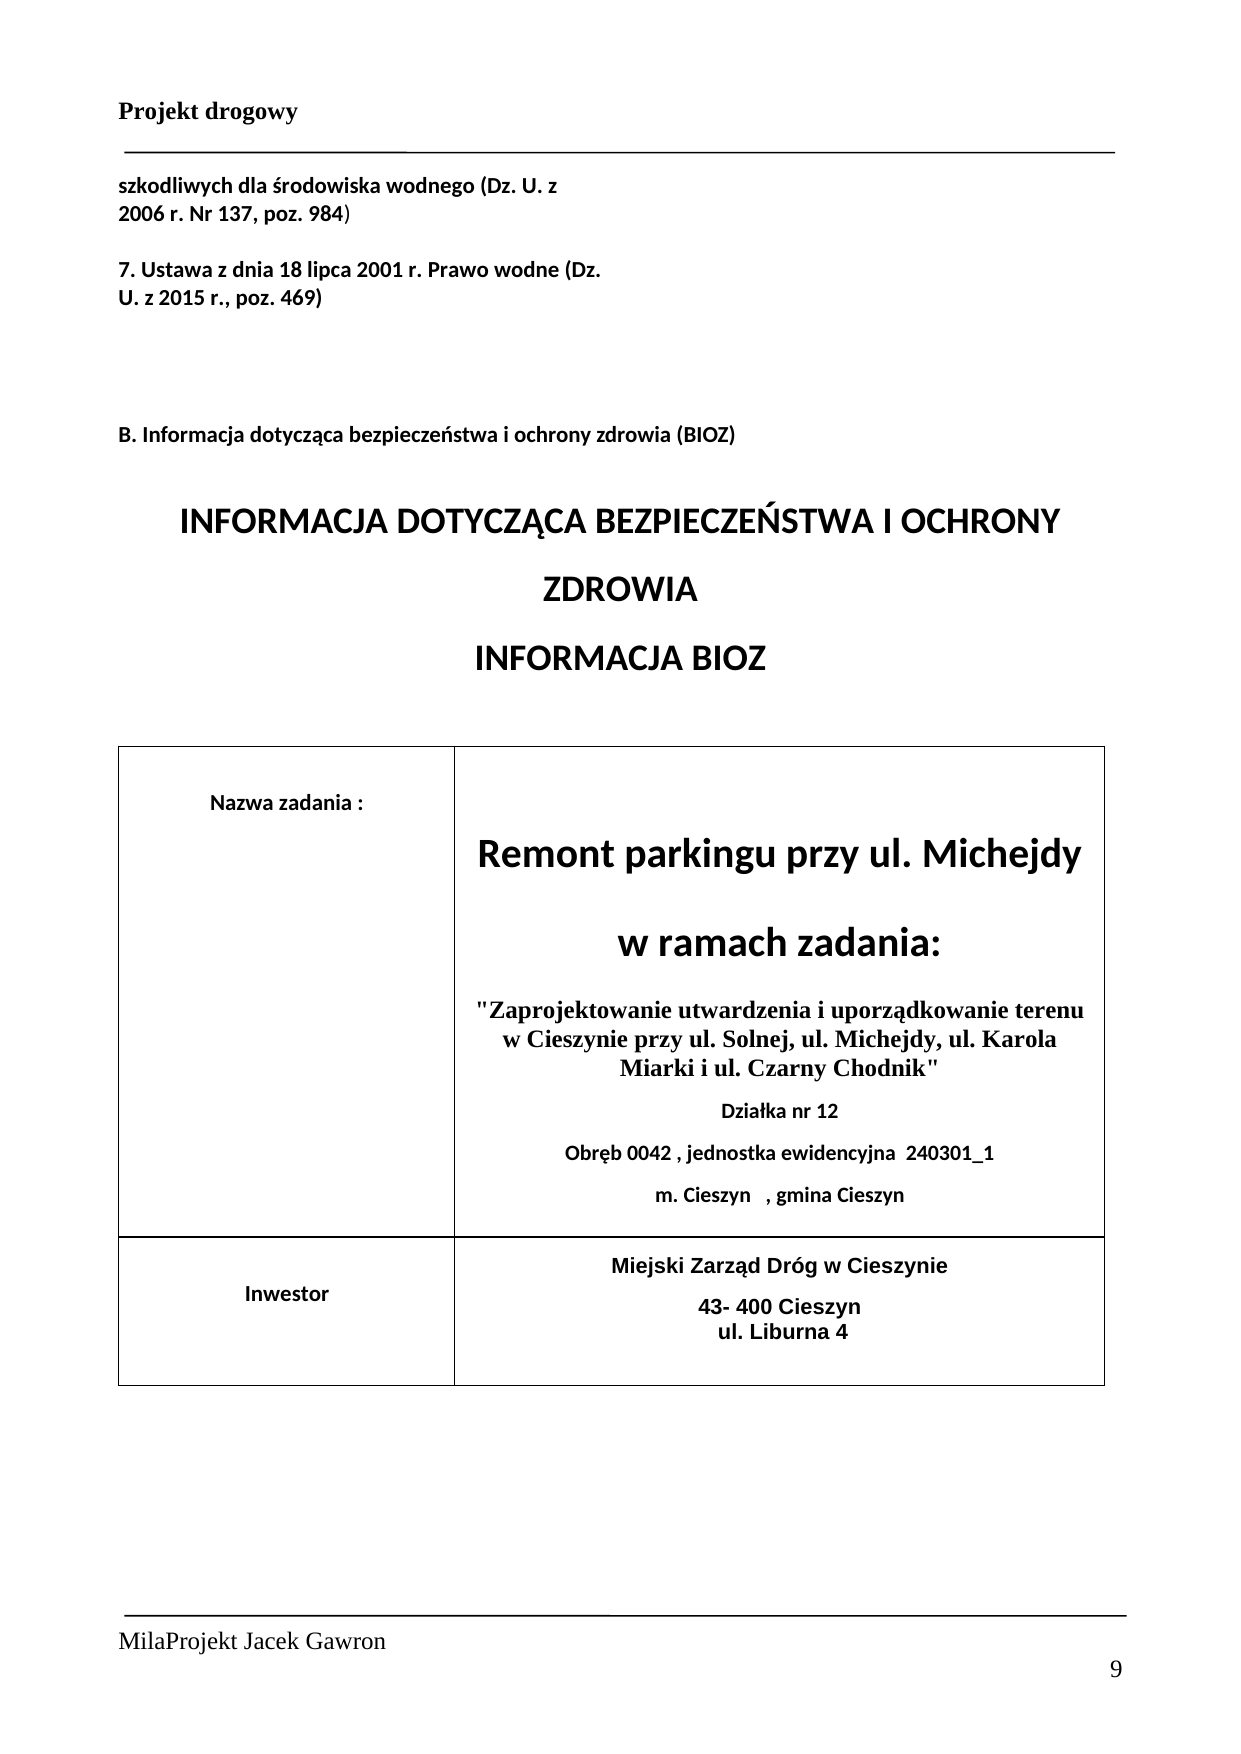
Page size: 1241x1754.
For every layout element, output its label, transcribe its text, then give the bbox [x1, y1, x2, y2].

text 7. Ustawa z dnia 18 lipca 2001 r. Prawo wodne (Dz. [118, 255, 1122, 283]
table_cell Miejski Zarząd Dróg w Cieszynie 43- 400 Cieszyn ul. Liburna 4 [455, 1238, 1104, 1385]
text INFORMACJA BIOZ [118, 634, 1122, 680]
table_header Remont parkingu przy ul. Michejdy w ramach zadania: "Zaprojektowanie utwardzenia i uporządkowanie terenu w Cieszynie przy ul. Solnej, ul. Michejdy, ul. Karola Miarki i ul. Czarny Chodnik" Działka nr 12 Obręb 0042 , jednostka ewidencyjna 240301_1 m. Cieszyn , gmina Cieszyn [455, 747, 1104, 1236]
text szkodliwych dla środowiska wodnego (Dz. U. z [118, 171, 1122, 199]
table_header Nazwa zadania : [119, 747, 454, 1236]
table_cell Inwestor [119, 1238, 454, 1385]
text U. z 2015 r., poz. 469) [118, 283, 1122, 311]
text INFORMACJA DOTYCZĄCA BEZPIECZEŃSTWA I OCHRONY ZDROWIA [118, 497, 1122, 611]
subtitle B. Informacja dotycząca bezpieczeństwa i ochrony zdrowia (BIOZ) [118, 420, 1122, 448]
text 2006 r. Nr 137, poz. 984) [118, 199, 1122, 227]
